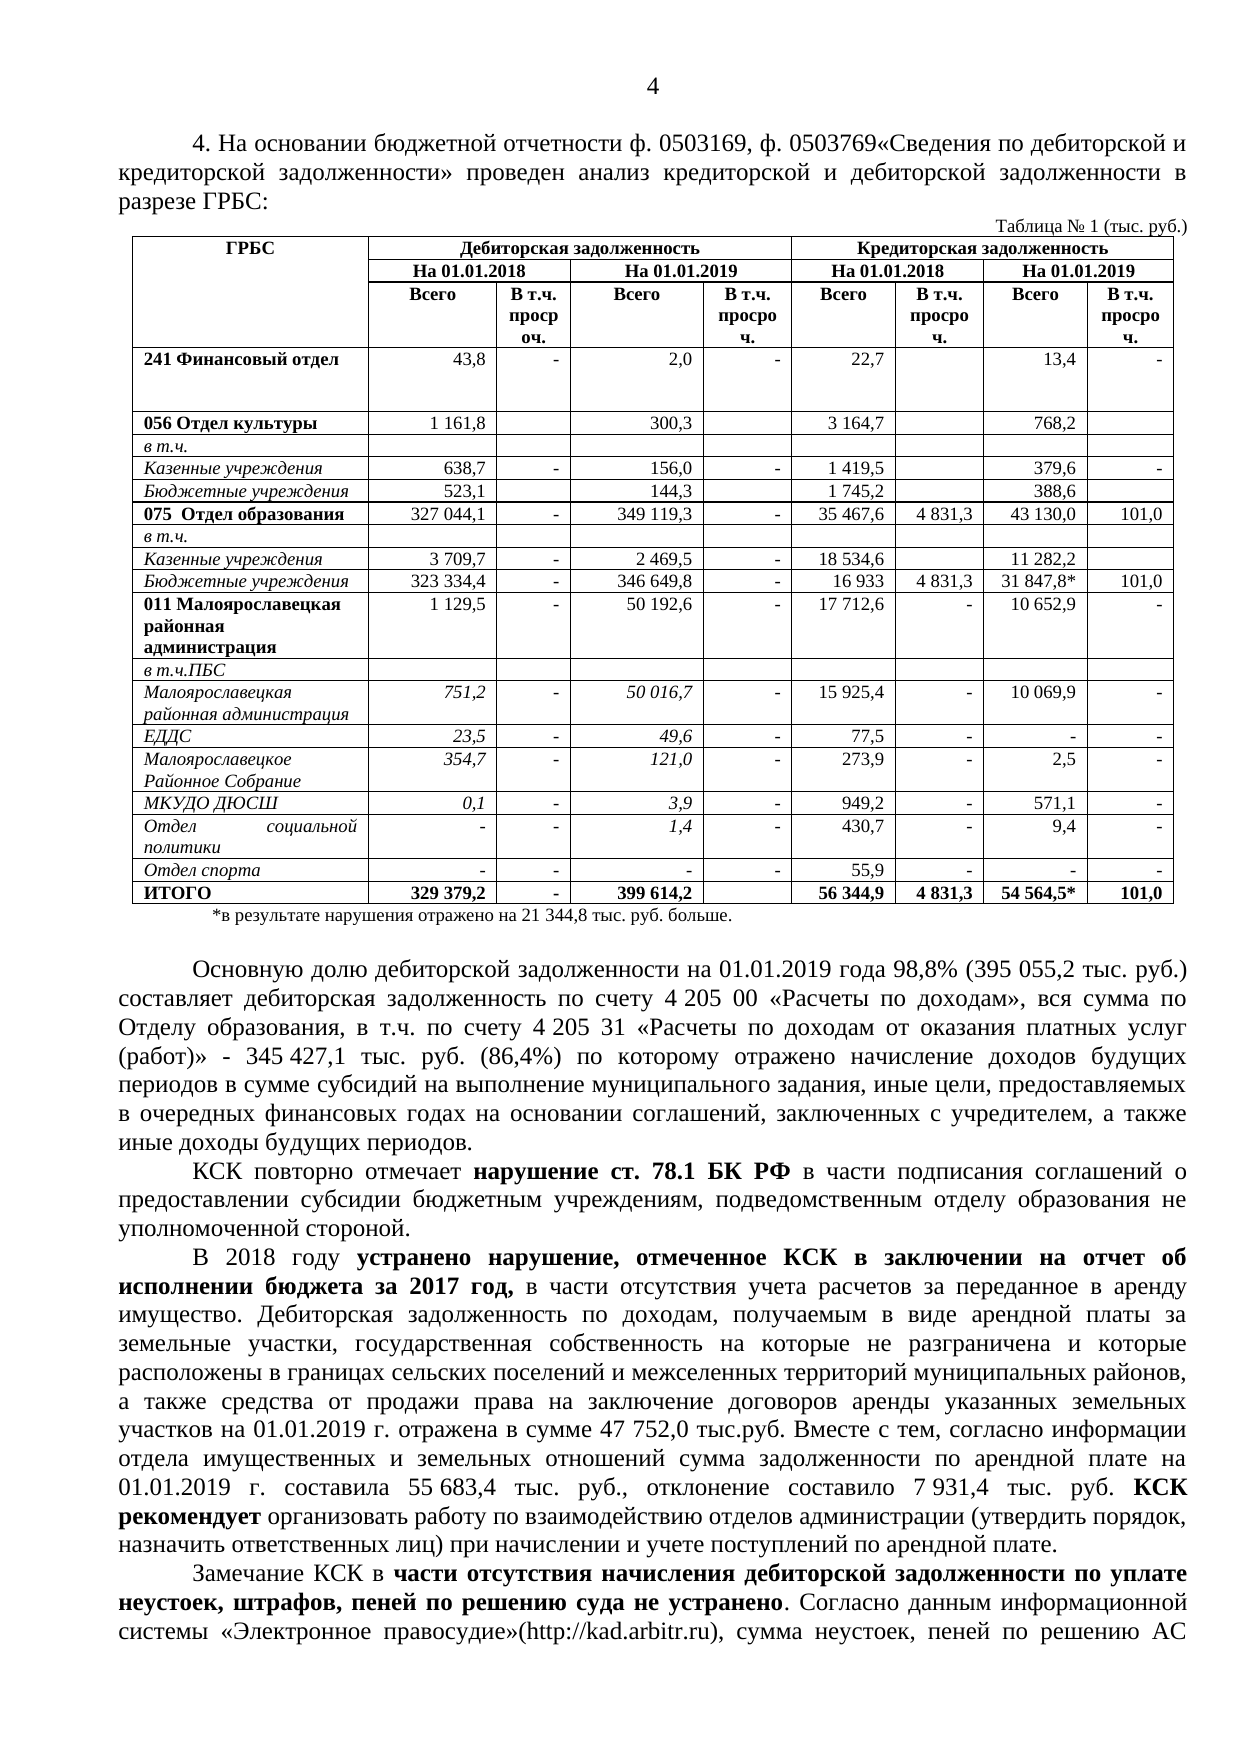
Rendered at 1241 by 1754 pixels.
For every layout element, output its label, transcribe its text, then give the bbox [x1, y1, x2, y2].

table_cell 121,0 [571, 748, 703, 791]
table_cell - [497, 548, 570, 569]
table_cell В т.ч. просроч. [896, 283, 983, 347]
table_cell - [984, 859, 1087, 881]
table_header Кредиторская задолженность [792, 237, 1173, 259]
table_cell 056 Отдел культуры [133, 412, 368, 434]
table_cell 273,9 [792, 748, 895, 791]
table_cell 075 Отдел образования [133, 503, 368, 524]
table_cell [704, 659, 791, 680]
table_header Дебиторская задолженность [369, 237, 791, 259]
table_cell Малоярославецкое Районное Собрание [133, 748, 368, 791]
table_cell [984, 435, 1087, 456]
table_cell [792, 525, 895, 547]
table_cell - [896, 792, 983, 814]
table_cell 9,4 [984, 815, 1087, 858]
text Таблица № 1 (тыс. руб.) [118, 214, 1187, 236]
table_cell 43,8 [369, 348, 496, 411]
table_cell - [704, 548, 791, 569]
table_cell [896, 435, 983, 456]
table_cell Казенные учреждения [133, 457, 368, 479]
table_cell - [369, 815, 496, 858]
table_cell [896, 548, 983, 569]
table_cell - [497, 748, 570, 791]
table_cell 35 467,6 [792, 503, 895, 524]
text 4. На основании бюджетной отчетности ф. 0503169, ф. 0503769«Сведения по дебиторской и кредиторской задолженности» проведен анализ кредиторской и дебиторской задолженности в разрезе ГРБС: [118, 128, 1187, 214]
text Основную долю дебиторской задолженности на 01.01.2019 года 98,8% (395 055,2 тыс. руб.) составляет дебиторская задолженность по счету 4 205 00 «Расчеты по доходам», вся сумма по Отделу образования, в т.ч. по счету 4 205 31 «Расчеты по доходам от оказания платных услуг (работ)» - 345 427,1 тыс. руб. (86,4%) по которому отражено начисление доходов будущих периодов в сумме субсидий на выполнение муниципального задания, иные цели, предоставляемых в очередных финансовых годах на основании соглашений, заключенных с учредителем, а также иные доходы будущих периодов. [118, 954, 1187, 1156]
table_cell 1 129,5 [369, 593, 496, 658]
table_cell [1088, 525, 1173, 547]
table_cell 10 069,9 [984, 681, 1087, 724]
table_cell Малоярославецкая районная администрация [133, 681, 368, 724]
table_cell 156,0 [571, 457, 703, 479]
table_cell - [497, 593, 570, 658]
table_cell 18 534,6 [792, 548, 895, 569]
table_cell [497, 412, 570, 434]
table_header ГРБС [133, 237, 368, 347]
table_cell - [704, 457, 791, 479]
table_cell 17 712,6 [792, 593, 895, 658]
table_cell МКУДО ДЮСШ [133, 792, 368, 814]
table_cell - [896, 593, 983, 658]
table_cell 329 379,2 [369, 882, 496, 903]
table_cell 101,0 [1088, 503, 1173, 524]
table_cell 011 Малоярославецкая районная администрация [133, 593, 368, 658]
table_cell [1088, 435, 1173, 456]
table_cell 144,3 [571, 480, 703, 501]
table_cell [571, 435, 703, 456]
table_cell 327 044,1 [369, 503, 496, 524]
table_cell 101,0 [1088, 882, 1173, 903]
table_cell 2 469,5 [571, 548, 703, 569]
table_cell 23,5 [369, 725, 496, 747]
table_cell 2,5 [984, 748, 1087, 791]
table_cell [896, 525, 983, 547]
table_cell [896, 659, 983, 680]
table_cell 4 831,3 [896, 570, 983, 592]
table_cell 0,1 [369, 792, 496, 814]
table_cell [497, 659, 570, 680]
table_cell [1088, 659, 1173, 680]
table_cell - [984, 725, 1087, 747]
table_cell [369, 525, 496, 547]
table_cell Всего [369, 283, 496, 347]
table_cell [792, 659, 895, 680]
table_cell - [497, 457, 570, 479]
table_cell 10 652,9 [984, 593, 1087, 658]
table_cell - [896, 725, 983, 747]
table_cell Бюджетные учреждения [133, 480, 368, 501]
table_cell Всего [984, 283, 1087, 347]
table_cell 1,4 [571, 815, 703, 858]
table_cell 50 192,6 [571, 593, 703, 658]
table_cell - [704, 725, 791, 747]
table_cell [497, 480, 570, 501]
table_cell - [1088, 348, 1173, 411]
table_cell 3,9 [571, 792, 703, 814]
table_cell 56 344,9 [792, 882, 895, 903]
text КСК повторно отмечает нарушение ст. 78.1 БК РФ в части подписания соглашений о предоставлении субсидии бюджетным учреждениям, подведомственным отделу образования не уполномоченной стороной. [118, 1156, 1187, 1242]
table_cell 43 130,0 [984, 503, 1087, 524]
table_cell [1088, 480, 1173, 501]
table_cell 31 847,8* [984, 570, 1087, 592]
table_cell - [704, 748, 791, 791]
table_cell В т.ч. просроч. [497, 283, 570, 347]
table_cell - [497, 815, 570, 858]
table_cell 354,7 [369, 748, 496, 791]
table_cell На 01.01.2018 [792, 260, 983, 281]
table_cell 638,7 [369, 457, 496, 479]
table_cell [1088, 412, 1173, 434]
table_cell [571, 659, 703, 680]
table_cell - [704, 348, 791, 411]
table_cell - [896, 815, 983, 858]
table_cell [369, 659, 496, 680]
table_cell В т.ч. просроч. [704, 283, 791, 347]
table_cell Отдел спорта [133, 859, 368, 881]
table_cell 13,4 [984, 348, 1087, 411]
table_cell 346 649,8 [571, 570, 703, 592]
table_cell ЕДДС [133, 725, 368, 747]
table_cell [571, 525, 703, 547]
table_cell Всего [571, 283, 703, 347]
table_cell 349 119,3 [571, 503, 703, 524]
table_cell - [1088, 681, 1173, 724]
table_cell - [704, 859, 791, 881]
table_cell Казенные учреждения [133, 548, 368, 569]
table_cell Всего [792, 283, 895, 347]
table_cell [792, 435, 895, 456]
table_cell - [1088, 457, 1173, 479]
table_cell 3 709,7 [369, 548, 496, 569]
table_cell [896, 480, 983, 501]
table_cell 1 161,8 [369, 412, 496, 434]
table_cell В т.ч. просроч. [1088, 283, 1173, 347]
table_cell 54 564,5* [984, 882, 1087, 903]
table_cell - [1088, 748, 1173, 791]
table_cell [704, 480, 791, 501]
table_cell - [497, 570, 570, 592]
table_cell 323 334,4 [369, 570, 496, 592]
table_cell [369, 435, 496, 456]
table_cell - [497, 725, 570, 747]
table_cell 399 614,2 [571, 882, 703, 903]
table_cell 2,0 [571, 348, 703, 411]
table_cell - [704, 815, 791, 858]
table_cell [704, 525, 791, 547]
table_cell [896, 457, 983, 479]
table_cell - [704, 570, 791, 592]
table_cell 49,6 [571, 725, 703, 747]
table_cell - [1088, 859, 1173, 881]
table_cell - [369, 859, 496, 881]
table_cell 11 282,2 [984, 548, 1087, 569]
table_cell 379,6 [984, 457, 1087, 479]
table_cell - [1088, 792, 1173, 814]
table_cell [984, 525, 1087, 547]
table_cell На 01.01.2019 [984, 260, 1173, 281]
table_cell На 01.01.2018 [369, 260, 570, 281]
table_cell [896, 348, 983, 411]
table_cell 3 164,7 [792, 412, 895, 434]
table_cell 768,2 [984, 412, 1087, 434]
table_cell - [896, 681, 983, 724]
table_cell - [497, 503, 570, 524]
table_cell 1 419,5 [792, 457, 895, 479]
table_cell в т.ч.ПБС [133, 659, 368, 680]
table_cell [984, 659, 1087, 680]
table_cell - [704, 593, 791, 658]
table_cell [497, 435, 570, 456]
table_cell [704, 435, 791, 456]
table_cell - [497, 681, 570, 724]
table_cell Бюджетные учреждения [133, 570, 368, 592]
table_cell [896, 412, 983, 434]
table_cell - [497, 792, 570, 814]
table_cell - [896, 748, 983, 791]
table_cell 22,7 [792, 348, 895, 411]
text В 2018 году устранено нарушение, отмеченное КСК в заключении на отчет об исполнении бюджета за 2017 год, в части отсутствия учета расчетов за переданное в аренду имущество. Дебиторская задолженность по доходам, получаемым в виде арендной платы за земельные участки, государственная собственность на которые не разграничена и которые расположены в границах сельских поселений и межселенных территорий муниципальных районов, а также средства от продажи права на заключение договоров аренды указанных земельных участков на 01.01.2019 г. отражена в сумме 47 752,0 тыс.руб. Вместе с тем, согласно информации отдела имущественных и земельных отношений сумма задолженности по арендной плате на 01.01.2019 г. составила 55 683,4 тыс. руб., отклонение составило 7 931,4 тыс. руб. КСК рекомендует организовать работу по взаимодействию отделов администрации (утвердить порядок, назначить ответственных лиц) при начислении и учете поступлений по арендной плате. [118, 1242, 1187, 1558]
table_cell - [704, 503, 791, 524]
table_cell 571,1 [984, 792, 1087, 814]
table_cell На 01.01.2019 [571, 260, 791, 281]
table_cell 523,1 [369, 480, 496, 501]
table_cell 101,0 [1088, 570, 1173, 592]
table_cell в т.ч. [133, 435, 368, 456]
table_cell 1 745,2 [792, 480, 895, 501]
table_cell - [1088, 815, 1173, 858]
table_cell [704, 412, 791, 434]
table_cell [497, 525, 570, 547]
table_cell в т.ч. [133, 525, 368, 547]
table_cell [1088, 548, 1173, 569]
table_cell [704, 882, 791, 903]
table_cell 430,7 [792, 815, 895, 858]
table_cell 949,2 [792, 792, 895, 814]
table_cell - [896, 859, 983, 881]
table_cell 16 933 [792, 570, 895, 592]
table_cell 4 831,3 [896, 503, 983, 524]
table_cell ИТОГО [133, 882, 368, 903]
table_cell - [497, 882, 570, 903]
table_cell - [497, 348, 570, 411]
table_cell - [1088, 593, 1173, 658]
table_cell Отдел социальной политики [133, 815, 368, 858]
table_cell 4 831,3 [896, 882, 983, 903]
table_cell 50 016,7 [571, 681, 703, 724]
table_cell 55,9 [792, 859, 895, 881]
list *в результате нарушения отражено на 21 344,8 тыс. руб. больше. [212, 904, 1187, 926]
table_cell 77,5 [792, 725, 895, 747]
table_cell - [571, 859, 703, 881]
table_cell 751,2 [369, 681, 496, 724]
table_cell 300,3 [571, 412, 703, 434]
table_cell - [704, 681, 791, 724]
table_cell - [1088, 725, 1173, 747]
table_cell 15 925,4 [792, 681, 895, 724]
table_cell 388,6 [984, 480, 1087, 501]
table_cell - [497, 859, 570, 881]
table_cell - [704, 792, 791, 814]
table_cell 241 Финансовый отдел [133, 348, 368, 411]
